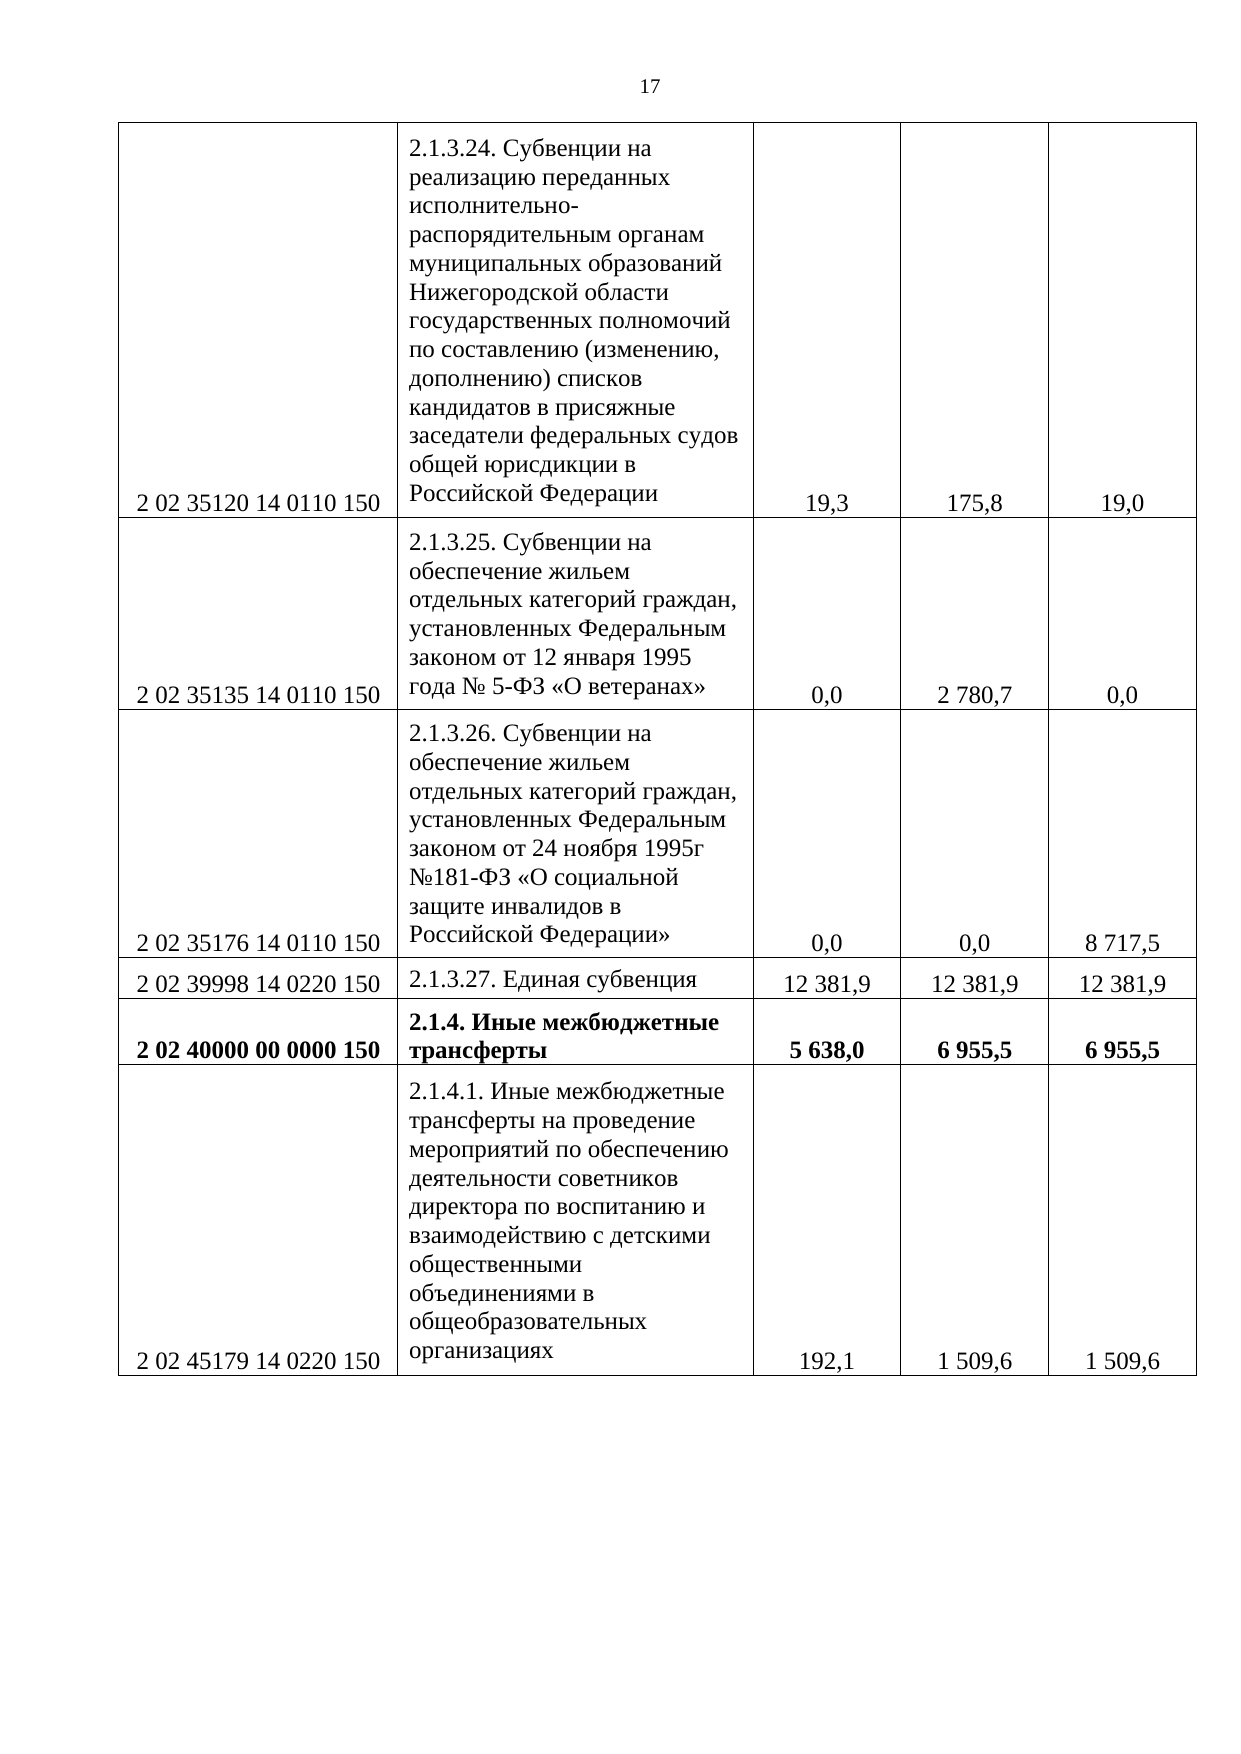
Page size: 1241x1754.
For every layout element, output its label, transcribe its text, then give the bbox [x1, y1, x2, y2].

table_cell 2.1.3.26. Субвенции на обеспечение жильем отдельных категорий граждан, установленных Федеральным законом от 24 ноября 1995г №181-ФЗ «О социальной защите инвалидов в Российской Федерации» [398, 710, 753, 957]
table_cell 1 509,6 [1049, 1065, 1196, 1375]
table_cell 0,0 [1049, 518, 1196, 709]
table_cell 12 381,9 [1049, 958, 1196, 998]
table_cell 19,0 [1049, 123, 1196, 517]
table_cell 0,0 [901, 710, 1048, 957]
table_cell 6 955,5 [901, 999, 1048, 1064]
table_cell 2 02 39998 14 0220 150 [119, 958, 397, 998]
table_cell 2 02 35135 14 0110 150 [119, 518, 397, 709]
table_cell 2.1.3.27. Единая субвенция [398, 958, 753, 998]
table_cell 12 381,9 [901, 958, 1048, 998]
table_cell 5 638,0 [754, 999, 900, 1064]
table_cell 8 717,5 [1049, 710, 1196, 957]
table_cell 2 02 45179 14 0220 150 [119, 1065, 397, 1375]
table_cell 0,0 [754, 518, 900, 709]
table_cell 192,1 [754, 1065, 900, 1375]
table_cell 175,8 [901, 123, 1048, 517]
table_cell 2.1.4.1. Иные межбюджетные трансферты на проведение мероприятий по обеспечению деятельности советников директора по воспитанию и взаимодействию с детскими общественными объединениями в общеобразовательных организациях [398, 1065, 753, 1375]
table_cell 2.1.3.24. Субвенции на реализацию переданных исполнительно-распорядительным органам муниципальных образований Нижегородской области государственных полномочий по составлению (изменению, дополнению) списков кандидатов в присяжные заседатели федеральных судов общей юрисдикции в Российской Федерации [398, 123, 753, 517]
table_cell 2 02 35120 14 0110 150 [119, 123, 397, 517]
table_cell 6 955,5 [1049, 999, 1196, 1064]
table_cell 19,3 [754, 123, 900, 517]
table_cell 2 780,7 [901, 518, 1048, 709]
table_cell 0,0 [754, 710, 900, 957]
table_cell 2.1.4. Иные межбюджетные трансферты [398, 999, 753, 1064]
table_cell 1 509,6 [901, 1065, 1048, 1375]
table_cell 2.1.3.25. Субвенции на обеспечение жильем отдельных категорий граждан, установленных Федеральным законом от 12 января 1995 года № 5-ФЗ «О ветеранах» [398, 518, 753, 709]
table_cell 2 02 35176 14 0110 150 [119, 710, 397, 957]
table_cell 12 381,9 [754, 958, 900, 998]
table_cell 2 02 40000 00 0000 150 [119, 999, 397, 1064]
